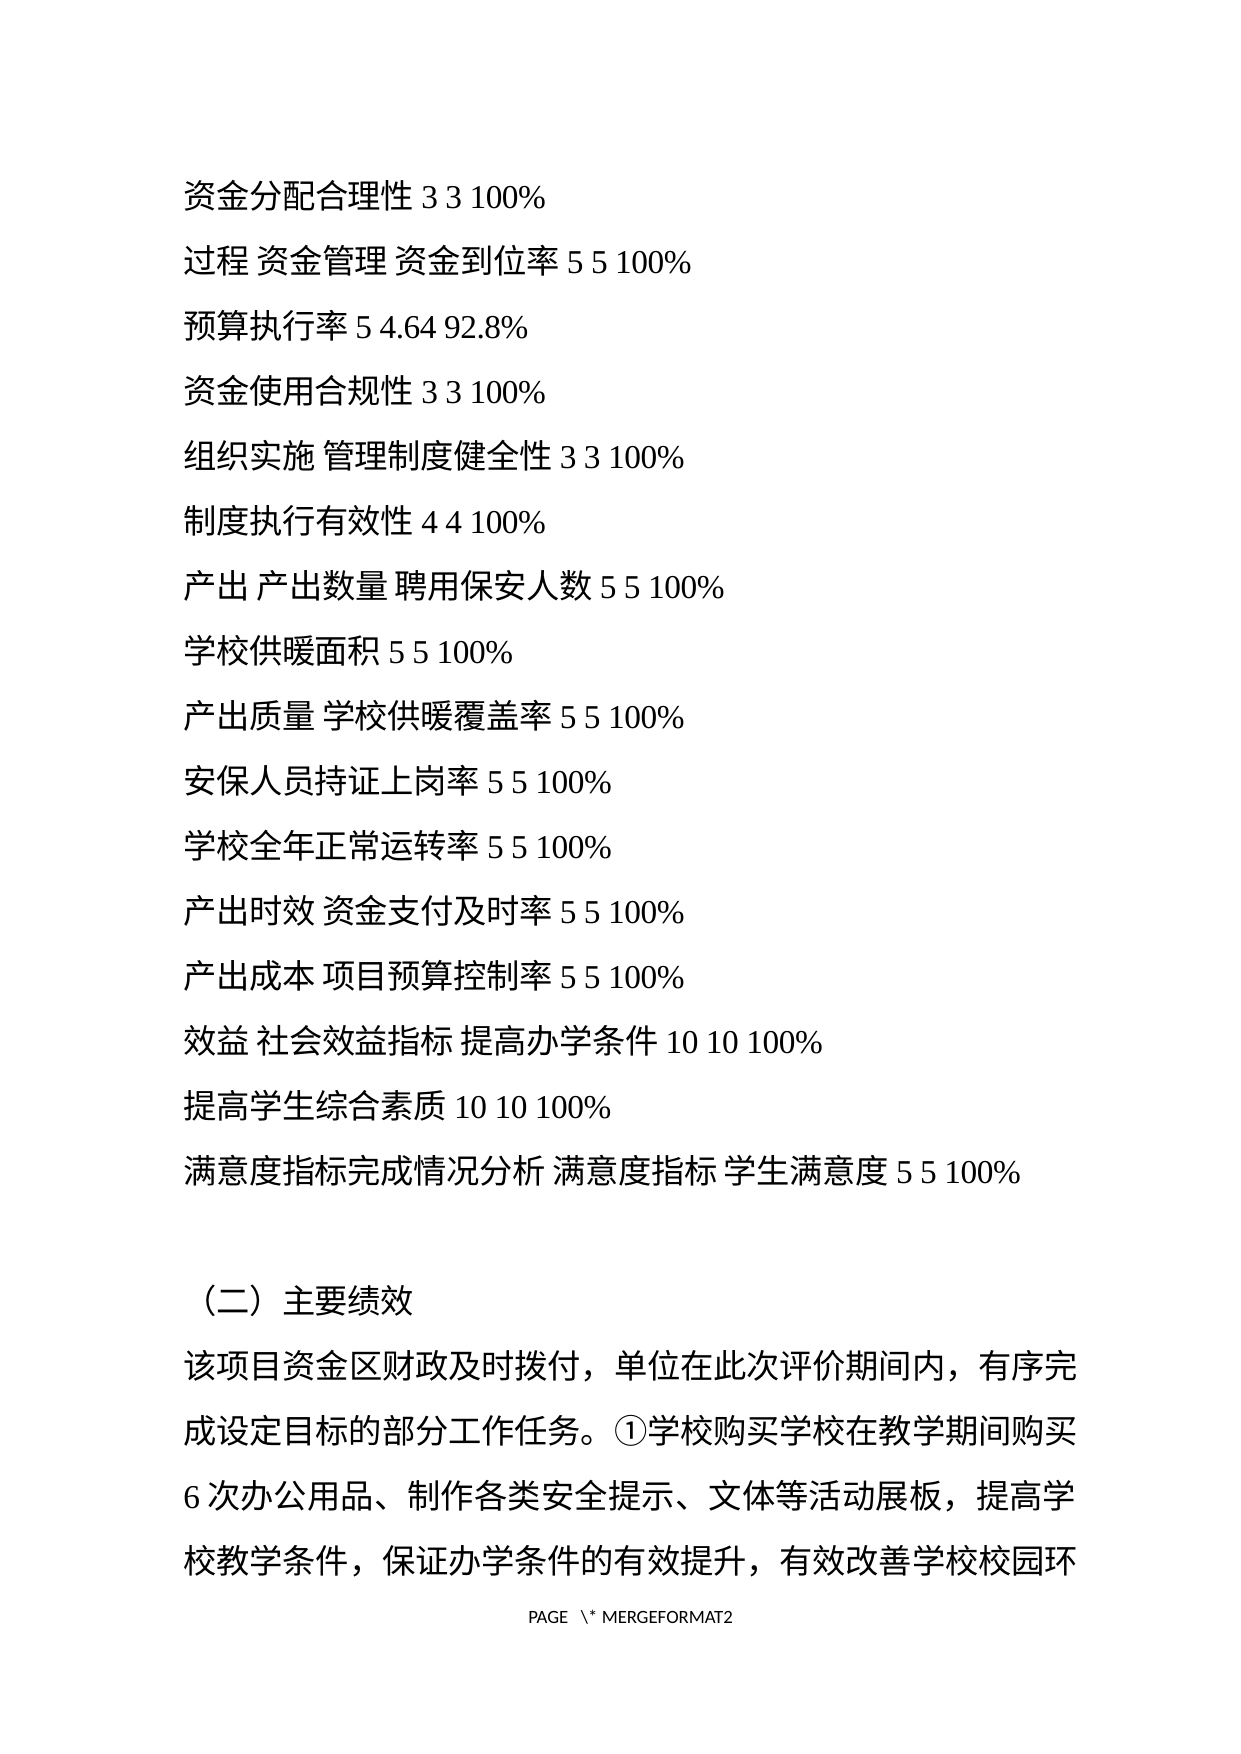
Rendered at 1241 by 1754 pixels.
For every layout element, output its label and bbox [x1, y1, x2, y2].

text [183, 162, 1078, 1592]
